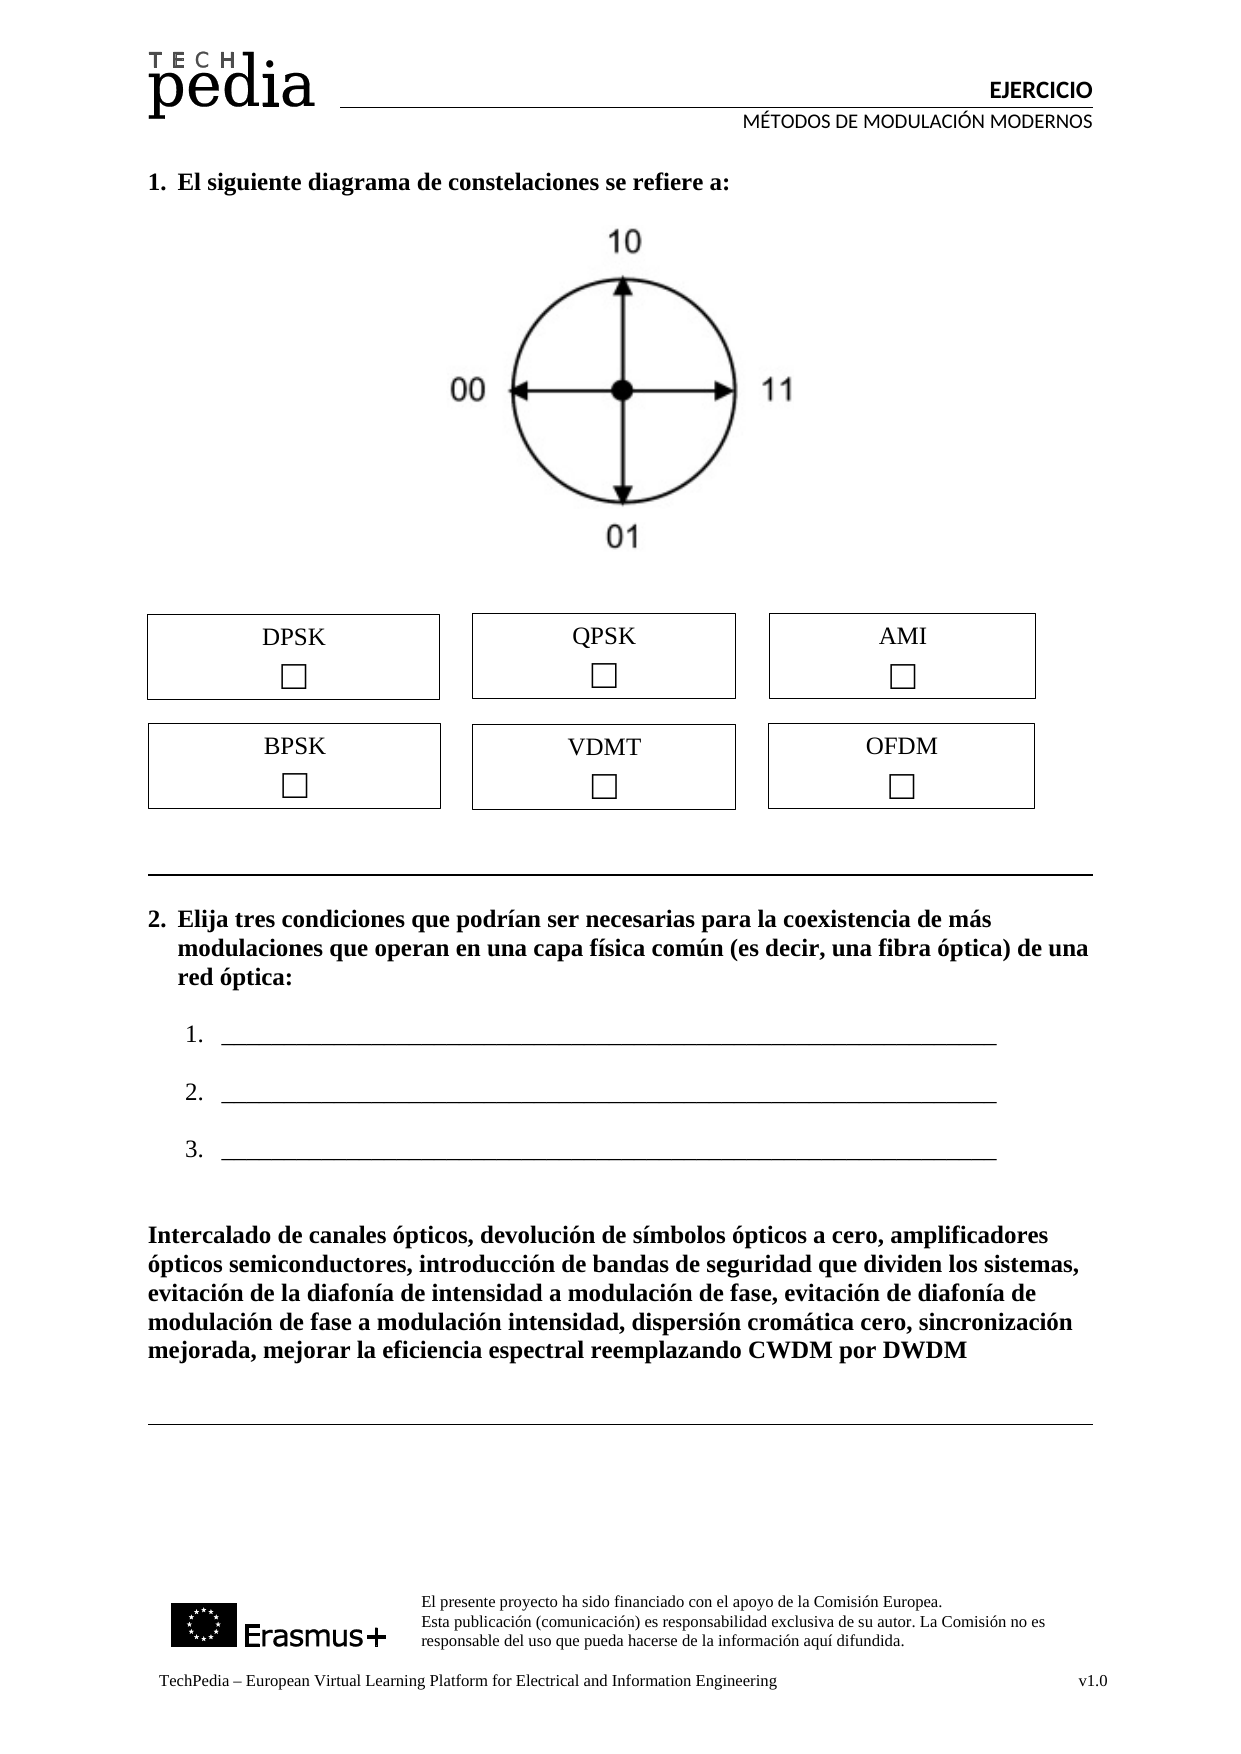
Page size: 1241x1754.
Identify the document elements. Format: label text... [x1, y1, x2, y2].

text 2. ______________________________________________________________ [185, 1077, 1093, 1106]
text Intercalado de canales ópticos, devolución de símbolos ópticos a cero, amplificadores ópticos semiconductores, introducción de bandas de seguridad que dividen los sistemas, evitación de la diafonía de intensidad a modulación de fase, evitación de diafonía de modulación de fase a modulación intensidad, dispersión cromática cero, sincronización mejorada, mejorar la eficiencia espectral reemplazando CWDM por DWDM [148, 1221, 1093, 1364]
text El siguiente diagrama de constelaciones se refiere a: [148, 167, 1093, 196]
text 1. ______________________________________________________________ [185, 1019, 1093, 1048]
picture [446, 225, 795, 557]
text 3. ______________________________________________________________ [185, 1134, 1093, 1163]
text Elija tres condiciones que podrían ser necesarias para la coexistencia de más modulaciones que operan en una capa física común (es decir, una fibra óptica) de una red óptica: [148, 904, 1093, 991]
